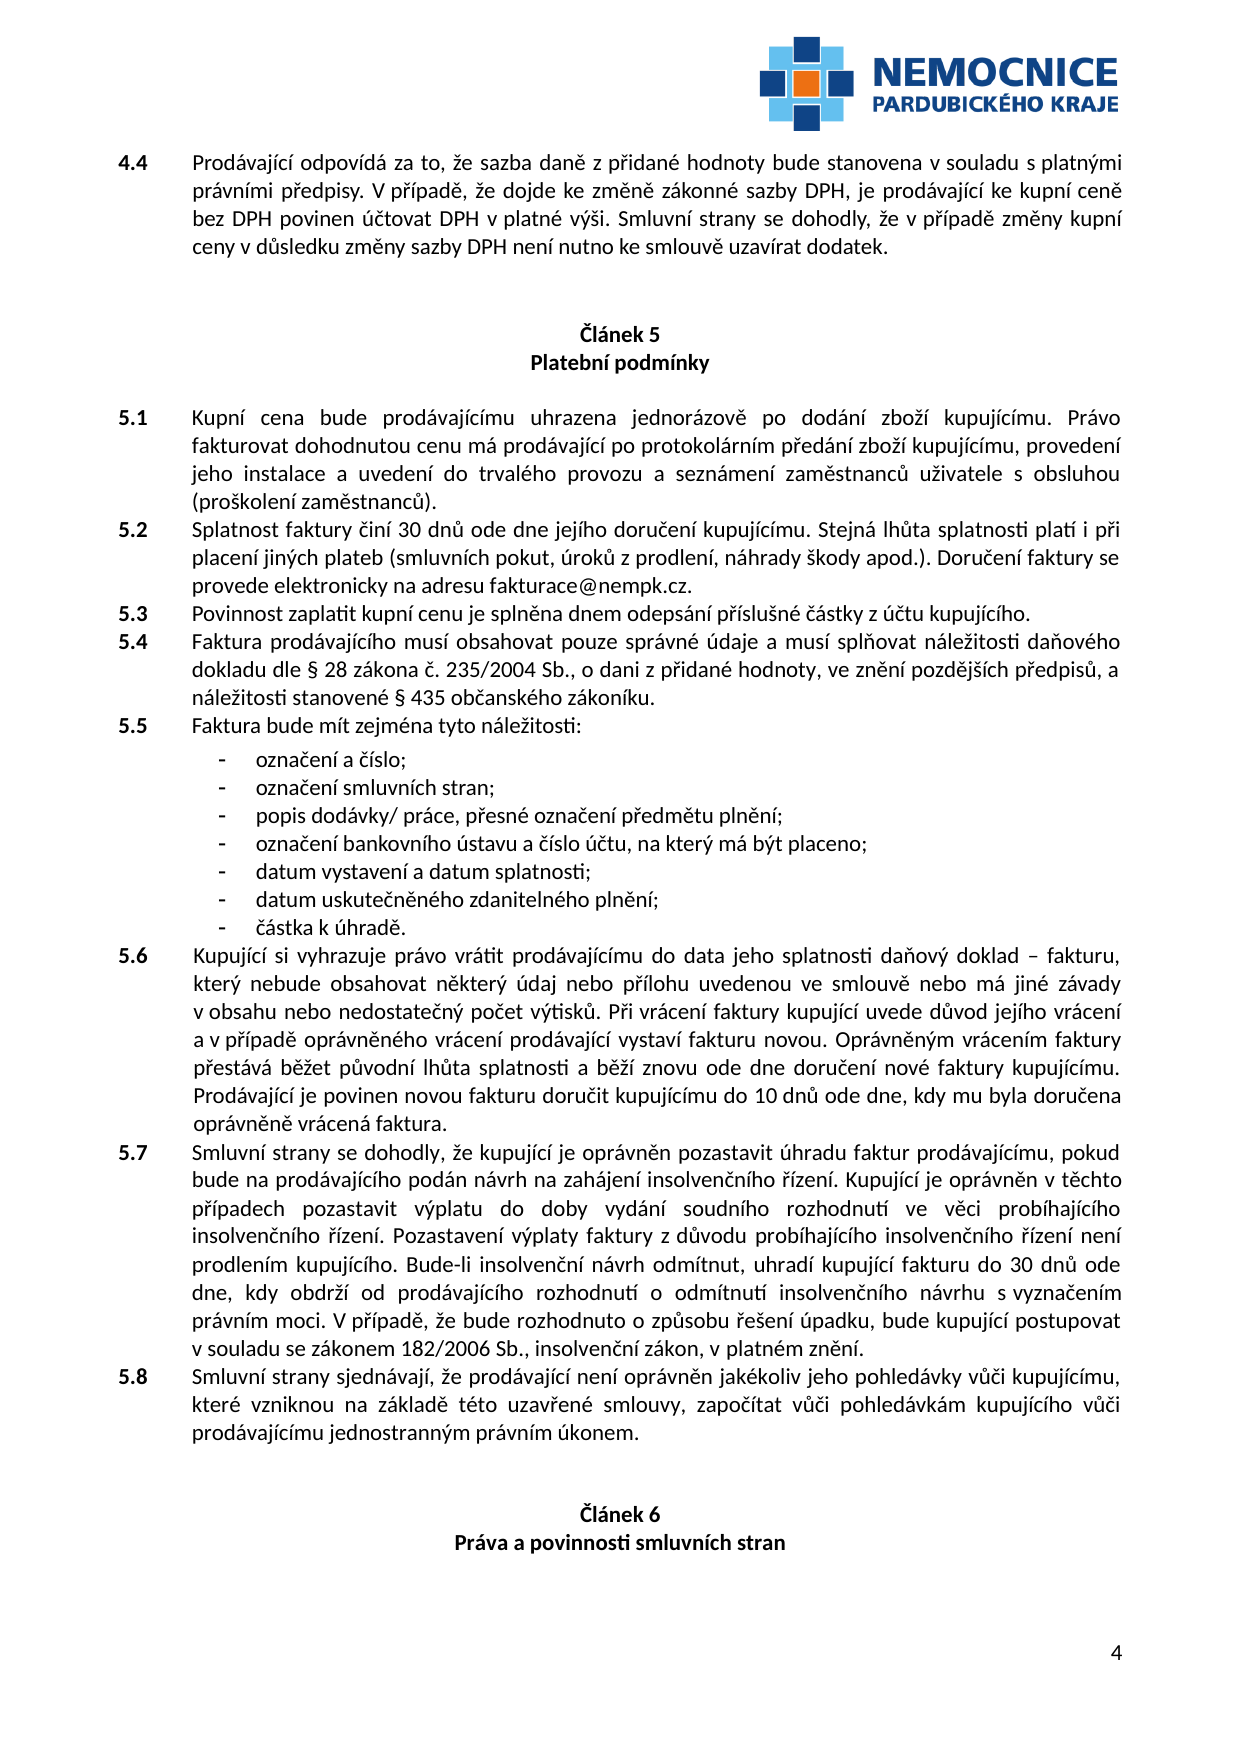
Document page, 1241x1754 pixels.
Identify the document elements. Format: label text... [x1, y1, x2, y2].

text 5.2 Splatnost faktury činí 30 dnů ode dne jejího doručení kupujícímu. Stejná lhůta splatnosti platí i při placení jiných plateb (smluvních pokut, úroků z prodlení, náhrady škody apod.). Doručení faktury se provede elektronicky na adresu fakturace@nempk.cz. [118, 515, 1122, 599]
list částka k úhradě. [218, 913, 1122, 941]
list Prodávající odpovídá za to, že sazba daně z přidané hodnoty bude stanovena v souladu s platnými právními předpisy. V případě, že dojde ke změně zákonné sazby DPH, je prodávající ke kupní ceně bez DPH povinen účtovat DPH v platné výši. Smluvní strany se dohodly, že v případě změny kupní ceny v důsledku změny sazby DPH není nutno ke smlouvě uzavírat dodatek. [118, 148, 1122, 260]
text 5.1 Kupní cena bude prodávajícímu uhrazena jednorázově po dodání zboží kupujícímu. Právo fakturovat dohodnutou cenu má prodávající po protokolárním předání zboží kupujícímu, provedení jeho instalace a uvedení do trvalého provozu a seznámení zaměstnanců uživatele s obsluhou (proškolení zaměstnanců). [118, 403, 1122, 515]
text 5.7 Smluvní strany se dohodly, že kupující je oprávněn pozastavit úhradu faktur prodávajícímu, pokud bude na prodávajícího podán návrh na zahájení insolvenčního řízení. Kupující je oprávněn v těchto případech pozastavit výplatu do doby vydání soudního rozhodnutí ve věci probíhajícího insolvenčního řízení. Pozastavení výplaty faktury z důvodu probíhajícího insolvenčního řízení není prodlením kupujícího. Bude-li insolvenční návrh odmítnut, uhradí kupující fakturu do 30 dnů ode dne, kdy obdrží od prodávajícího rozhodnutí o odmítnutí insolvenčního návrhu s vyznačením právním moci. V případě, že bude rozhodnuto o způsobu řešení úpadku, bude kupující postupovat v souladu se zákonem 182/2006 Sb., insolvenční zákon, v platném znění. [118, 1138, 1122, 1362]
list datum uskutečněného zdanitelného plnění; [218, 885, 1122, 913]
text Článek 6 [118, 1500, 1122, 1528]
list označení smluvních stran; [218, 773, 1122, 801]
text 5.6 Kupující si vyhrazuje právo vrátit prodávajícímu do data jeho splatnosti daňový doklad – fakturu, který nebude obsahovat některý údaj nebo přílohu uvedenou ve smlouvě nebo má jiné závady v obsahu nebo nedostatečný počet výtisků. Při vrácení faktury kupující uvede důvod jejího vrácení a v případě oprávněného vrácení prodávající vystaví fakturu novou. Oprávněným vrácením faktury přestává běžet původní lhůta splatnosti a běží znovu ode dne doručení nové faktury kupujícímu. Prodávající je povinen novou fakturu doručit kupujícímu do 10 dnů ode dne, kdy mu byla doručena oprávněně vrácená faktura. [118, 941, 1122, 1138]
text 5.4 Faktura prodávajícího musí obsahovat pouze správné údaje a musí splňovat náležitosti daňového dokladu dle § 28 zákona č. 235/2004 Sb., o dani z přidané hodnoty, ve znění pozdějších předpisů, a náležitosti stanovené § 435 občanského zákoníku. [118, 627, 1122, 711]
text 5.8 Smluvní strany sjednávají, že prodávající není oprávněn jakékoliv jeho pohledávky vůči kupujícímu, které vzniknou na základě této uzavřené smlouvy, započítat vůči pohledávkám kupujícího vůči prodávajícímu jednostranným právním úkonem. [118, 1362, 1122, 1446]
list označení a číslo; [218, 745, 1122, 773]
text Práva a povinnosti smluvních stran [118, 1528, 1122, 1556]
text Platební podmínky [118, 348, 1122, 376]
list označení bankovního ústavu a číslo účtu, na který má být placeno; [218, 829, 1122, 857]
picture [758, 35, 1118, 132]
list popis dodávky/ práce, přesné označení předmětu plnění; [218, 801, 1122, 829]
list datum vystavení a datum splatnosti; [218, 857, 1122, 885]
text 5.3 Povinnost zaplatit kupní cenu je splněna dnem odepsání příslušné částky z účtu kupujícího. [118, 599, 1122, 627]
list Faktura bude mít zejména tyto náležitosti: [118, 711, 1122, 739]
text Článek 5 [118, 320, 1122, 348]
